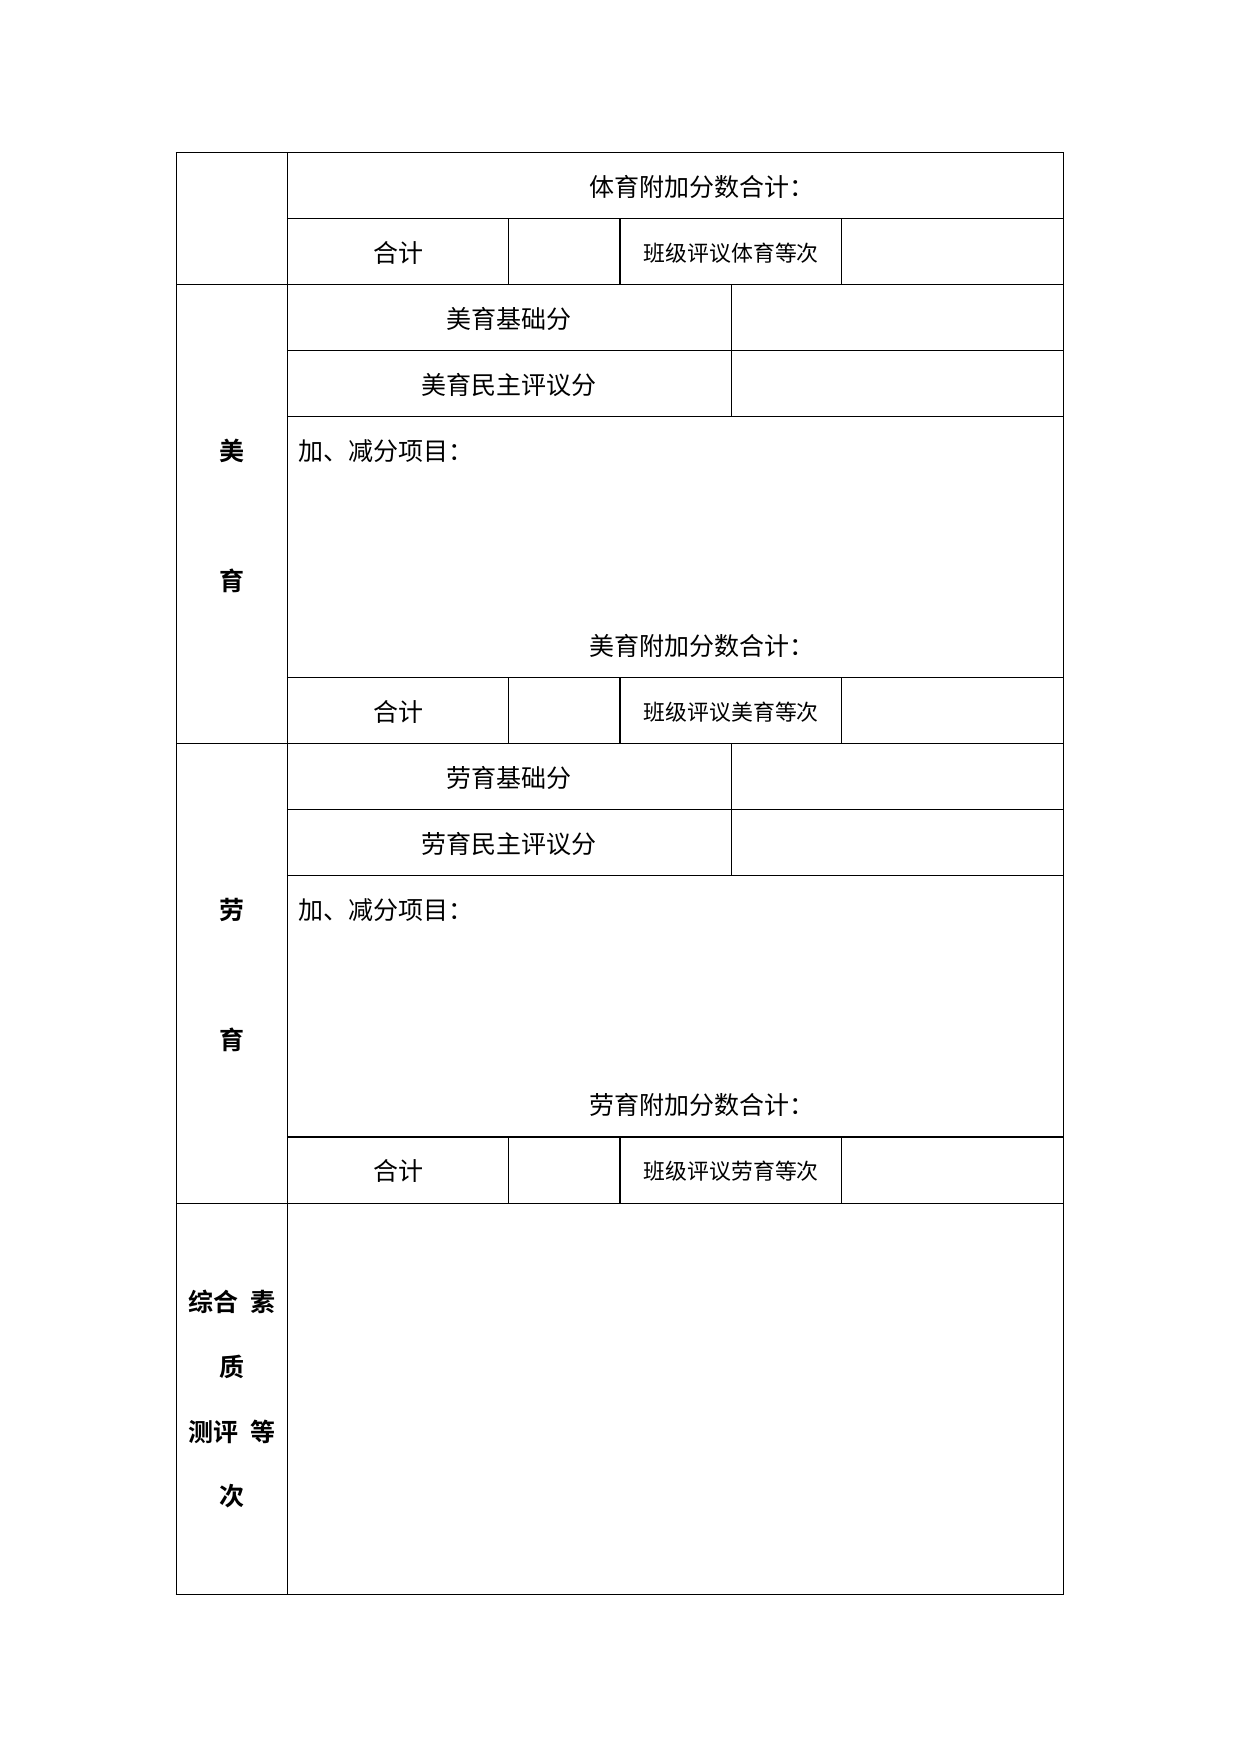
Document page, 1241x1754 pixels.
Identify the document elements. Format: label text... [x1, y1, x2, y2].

table_cell [842, 678, 1063, 743]
table_cell [509, 678, 619, 743]
table_cell [288, 1204, 1063, 1593]
table_cell [732, 744, 1063, 809]
table_cell 美 育 [177, 285, 287, 743]
table_cell 班级评议美育等次 [621, 678, 841, 743]
table_cell [732, 285, 1063, 350]
table_cell 美育基础分 [288, 285, 731, 350]
table_cell 班级评议体育等次 [621, 219, 841, 284]
table_cell [509, 219, 619, 284]
table_cell 合计 [288, 219, 508, 284]
table_cell 加、减分项目： 美育附加分数合计： [288, 417, 1063, 677]
table_cell [842, 219, 1063, 284]
table_cell 劳 育 [177, 744, 287, 1202]
table_cell [842, 1138, 1063, 1202]
table_cell [732, 810, 1063, 875]
table_cell 综合 素质 测评 等次 [177, 1204, 287, 1593]
table_cell 合计 [288, 678, 508, 743]
table_cell 劳育基础分 [288, 744, 731, 809]
table_cell 合计 [288, 1138, 508, 1202]
table_cell 美育民主评议分 [288, 351, 731, 416]
table_cell 加、减分项目： 劳育附加分数合计： [288, 876, 1063, 1136]
table_cell 班级评议劳育等次 [621, 1138, 841, 1202]
table_cell 加、减分项目： 体育附加分数合计： [288, 153, 1063, 218]
table_cell [509, 1138, 619, 1202]
table_cell 劳育民主评议分 [288, 810, 731, 875]
table_cell [732, 351, 1063, 416]
